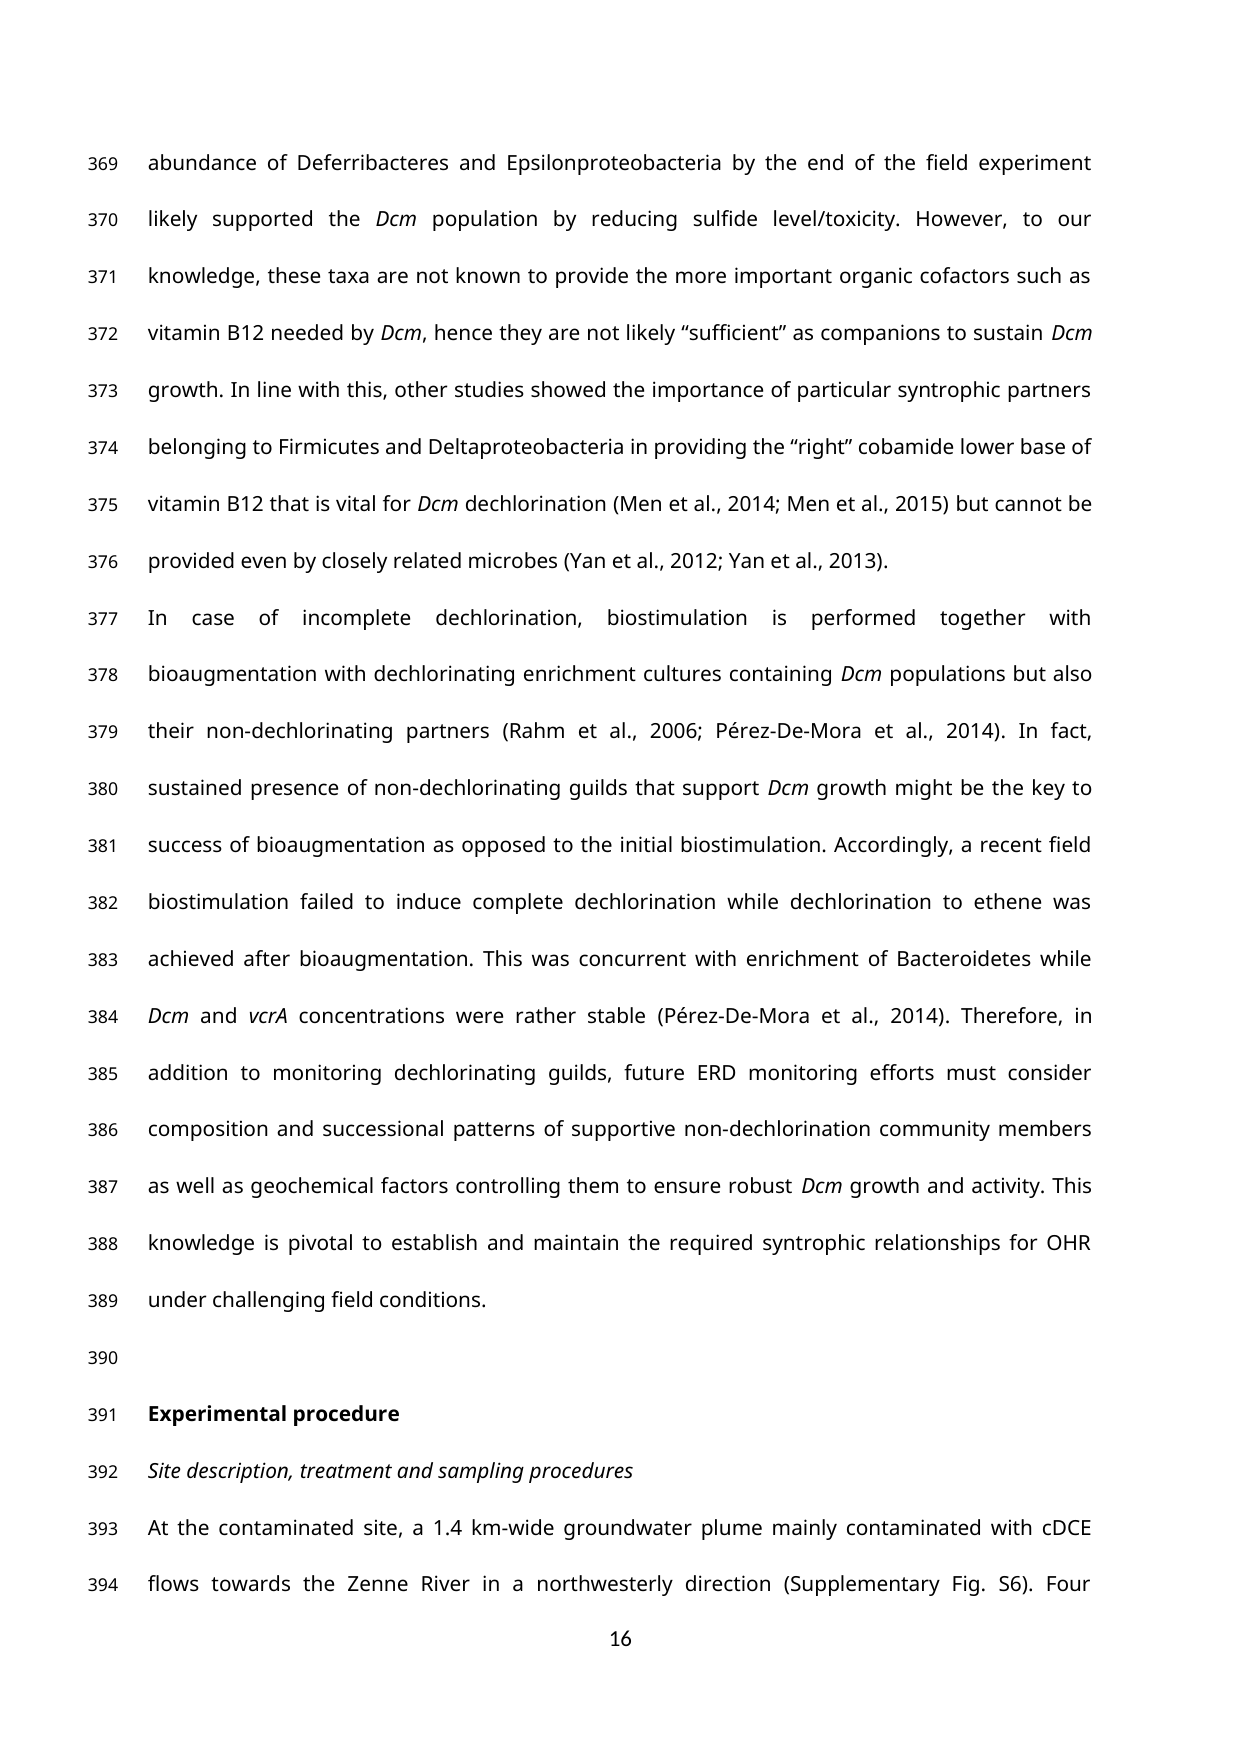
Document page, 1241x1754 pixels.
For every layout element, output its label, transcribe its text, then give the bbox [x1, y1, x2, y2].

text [148, 1513, 1093, 1598]
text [148, 148, 1093, 574]
text In case of incomplete dechlorination, biostimulation is performed together with bioaugmentation with dechlorinating enrichment cultures containing Dcm populations but also their non-dechlorinating partners (Rahm et al., 2006; Pérez-De-Mora et al., 2014). In fact, sustained presence of non-dechlorinating guilds that support Dcm growth might be the key to success of bioaugmentation as opposed to the initial biostimulation. Accordingly, a recent field biostimulation failed to induce complete dechlorination while dechlorination to ethene was achieved after bioaugmentation. This was concurrent with enrichment of Bacteroidetes while Dcm and vcrA concentrations were rather stable (Pérez-De-Mora et al., 2014). Therefore, in addition to monitoring dechlorinating guilds, future ERD monitoring efforts must consider composition and successional patterns of supportive non-dechlorination community members as well as geochemical factors controlling them to ensure robust Dcm growth and activity. This knowledge is pivotal to establish and maintain the required syntrophic relationships for OHR under challenging field conditions. [148, 603, 1093, 1313]
text Experimental procedure [148, 1399, 1093, 1427]
text Site description, treatment and sampling procedures [148, 1456, 1093, 1484]
